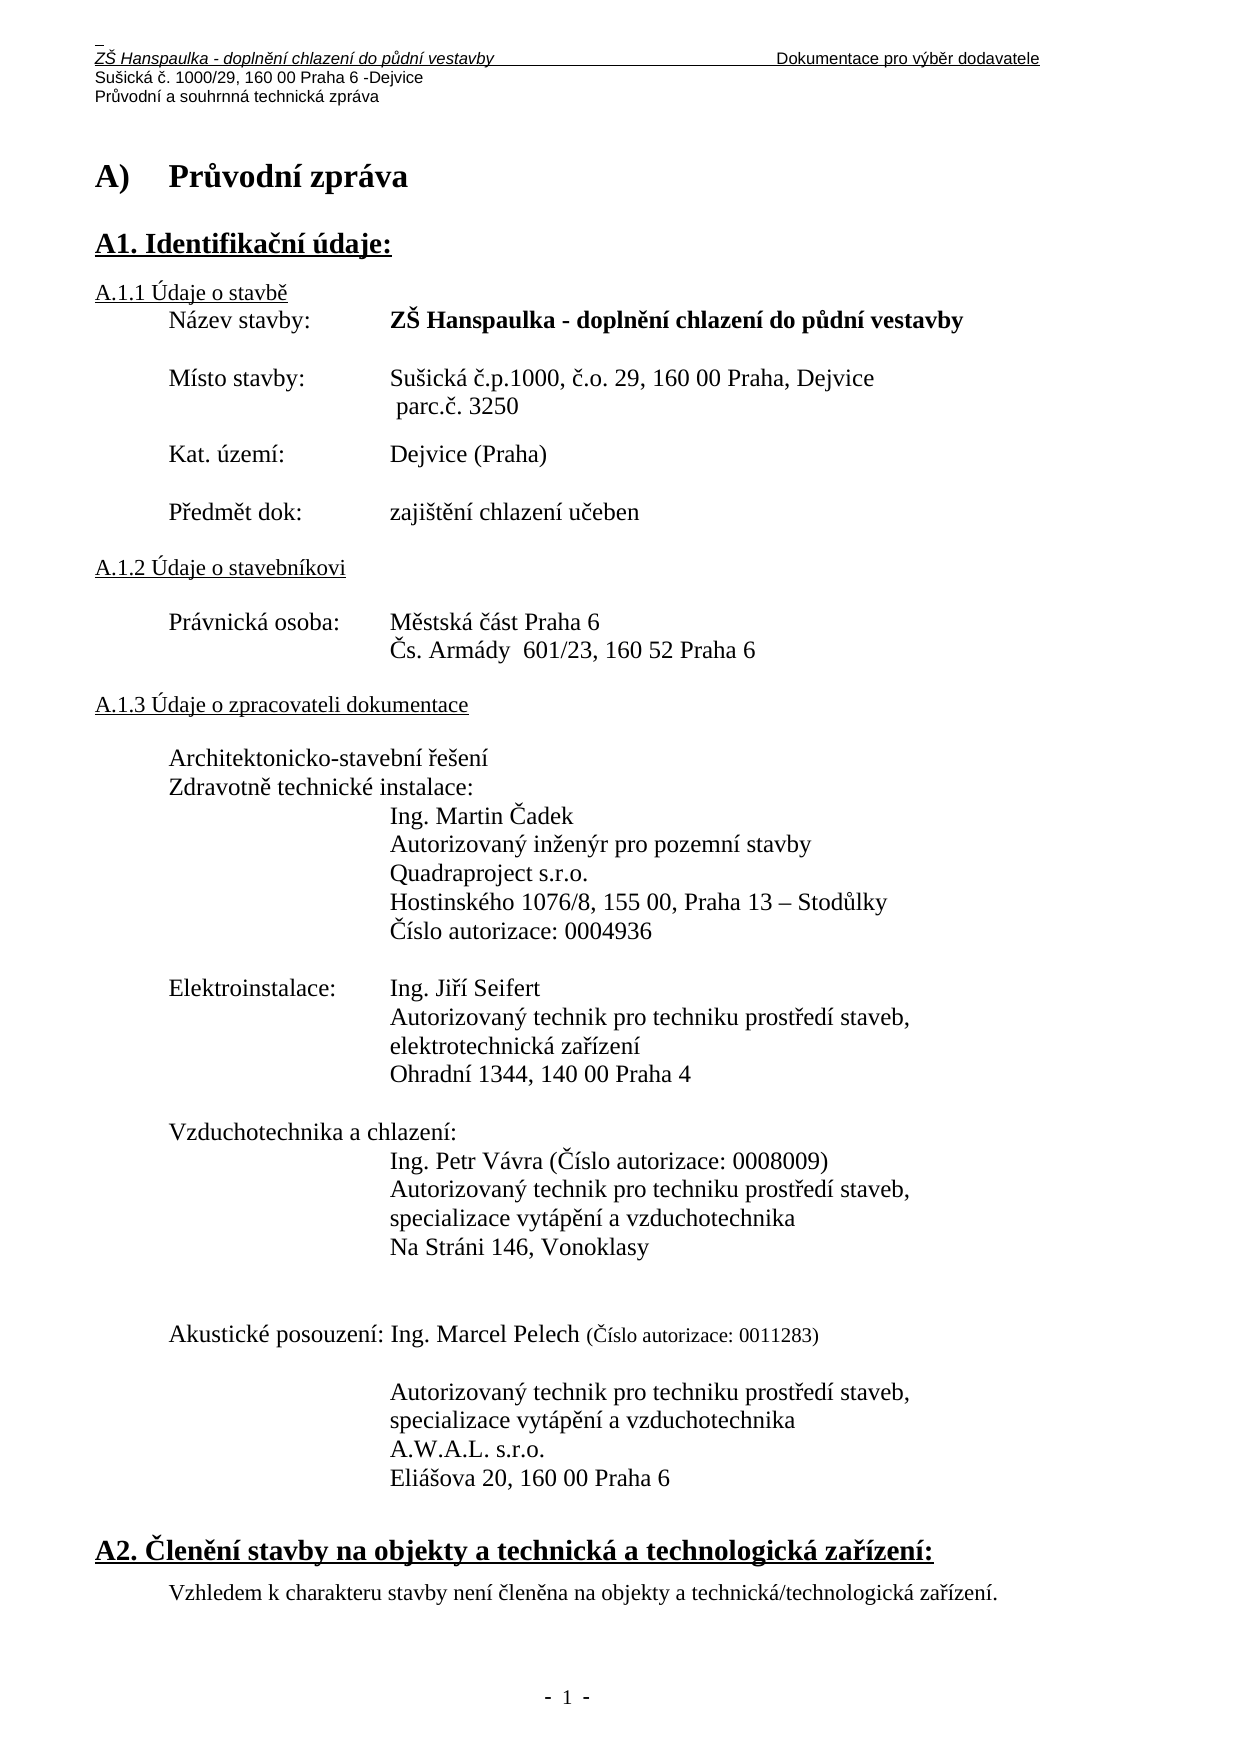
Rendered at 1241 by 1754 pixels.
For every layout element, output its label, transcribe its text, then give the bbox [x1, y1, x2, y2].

text Autorizovaný technik pro techniku prostředí staveb, elektrotechnická zařízení [94, 1002, 1146, 1059]
text Autorizovaný inženýr pro pozemní stavby [316, 829, 1146, 858]
text Kat. území: Dejvice (Praha) [94, 439, 1146, 468]
text Místo stavby: Sušická č.p.1000, č.o. 29, 160 00 Praha, Dejvice [168, 363, 1146, 391]
text A.W.A.L. s.r.o. [316, 1434, 1146, 1463]
text Čs. Armády 601/23, 160 52 Praha 6 [94, 636, 1146, 664]
text Akustické posouzení: Ing. Marcel Pelech (Číslo autorizace: 0011283) [94, 1319, 1146, 1347]
text Ohradní 1344, 140 00 Praha 4 [94, 1059, 1146, 1088]
text Hostinského 1076/8, 155 00, Praha 13 – Stodůlky [316, 887, 1146, 916]
text A1. Identifikační údaje: [94, 226, 1146, 260]
text Vzduchotechnika a chlazení: [94, 1117, 1146, 1146]
text A.1.3 Údaje o zpracovateli dokumentace [94, 691, 1146, 717]
text parc.č. 3250 [168, 391, 1146, 420]
text Architektonicko-stavební řešení [94, 743, 1146, 772]
text Ing. Petr Vávra (Číslo autorizace: 0008009) [316, 1146, 1146, 1174]
subtitle A) Průvodní zpráva [94, 156, 1146, 195]
text Ing. Martin Čadek [316, 801, 1146, 829]
text Číslo autorizace: 0004936 [316, 916, 1146, 944]
text A2. Členění stavby na objekty a technická a technologická zařízení: [94, 1533, 1146, 1566]
text Eliášova 20, 160 00 Praha 6 [316, 1463, 1146, 1492]
text A.1.2 Údaje o stavebníkovi [94, 554, 1146, 580]
text Právnická osoba: Městská část Praha 6 [94, 607, 1146, 636]
text Autorizovaný technik pro techniku prostředí staveb, specializace vytápění a vzduchotechnika [94, 1377, 1146, 1434]
text Na Stráni 146, Vonoklasy [94, 1232, 1146, 1261]
text Autorizovaný technik pro techniku prostředí staveb, specializace vytápění a vzduchotechnika [94, 1174, 1146, 1232]
text Název stavby: ZŠ Hanspaulka - doplnění chlazení do půdní vestavby [168, 305, 1146, 334]
text Předmět dok: zajištění chlazení učeben [94, 497, 1146, 525]
text Elektroinstalace: Ing. Jiří Seifert [94, 973, 1146, 1002]
text Quadraproject s.r.o. [316, 858, 1146, 887]
text A.1.1 Údaje o stavbě [94, 279, 1146, 305]
text Zdravotně technické instalace: [94, 772, 1146, 801]
text Vzhledem k charakteru stavby není členěna na objekty a technická/technologická zařízení. [94, 1579, 1146, 1605]
